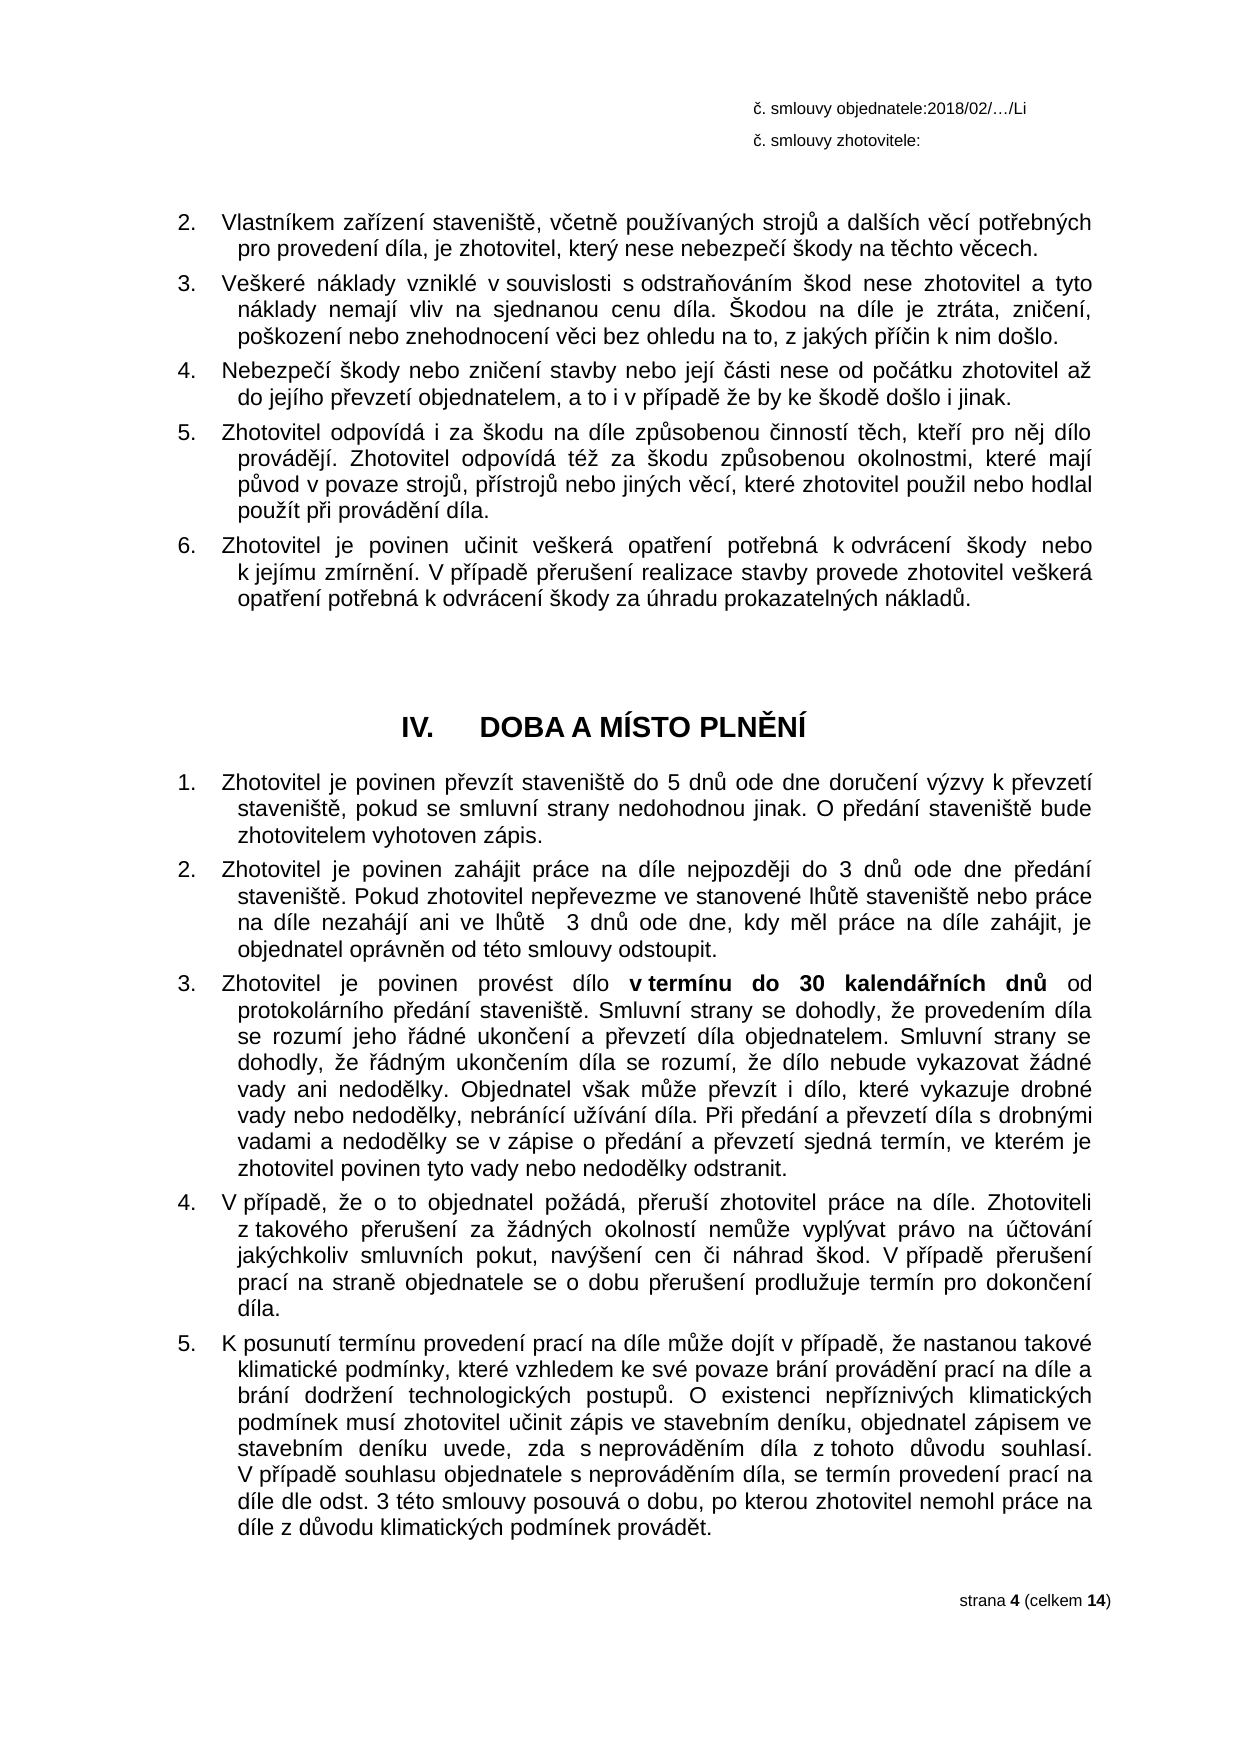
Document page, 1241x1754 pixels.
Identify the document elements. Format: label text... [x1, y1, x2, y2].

subtitle DOBA A MÍSTO PLNĚNÍ [148, 711, 1092, 744]
subtitle 2. Zhotovitel je povinen zahájit práce na díle nejpozději do 3 dnů ode dne předání staveniště. Pokud zhotovitel nepřevezme ve stanovené lhůtě staveniště nebo práce na díle nezahájí ani ve lhůtě 3 dnů ode dne, kdy měl práce na díle zahájit, je objednatel oprávněn od této smlouvy odstoupit. [177, 856, 1092, 962]
subtitle 2. Vlastníkem zařízení staveniště, včetně používaných strojů a dalších věcí potřebných pro provedení díla, je zhotovitel, který nese nebezpečí škody na těchto věcech. [177, 209, 1092, 262]
subtitle 3. Veškeré náklady vzniklé v souvislosti s odstraňováním škod nese zhotovitel a tyto náklady nemají vliv na sjednanou cenu díla. Škodou na díle je ztráta, zničení, poškození nebo znehodnocení věci bez ohledu na to, z jakých příčin k nim došlo. [177, 270, 1092, 349]
subtitle 4. V případě, že o to objednatel požádá, přeruší zhotovitel práce na díle. Zhotoviteli z takového přerušení za žádných okolností nemůže vyplývat právo na účtování jakýchkoliv smluvních pokut, navýšení cen či náhrad škod. V případě přerušení prací na straně objednatele se o dobu přerušení prodlužuje termín pro dokončení díla. [177, 1189, 1092, 1321]
subtitle 6. Zhotovitel je povinen učinit veškerá opatření potřebná k odvrácení škody nebo k jejímu zmírnění. V případě přerušení realizace stavby provede zhotovitel veškerá opatření potřebná k odvrácení škody za úhradu prokazatelných nákladů. [177, 532, 1092, 611]
subtitle 5. K posunutí termínu provedení prací na díle může dojít v případě, že nastanou takové klimatické podmínky, které vzhledem ke své povaze brání provádění prací na díle a brání dodržení technologických postupů. O existenci nepříznivých klimatických podmínek musí zhotovitel učinit zápis ve stavebním deníku, objednatel zápisem ve stavebním deníku uvede, zda s neprováděním díla z tohoto důvodu souhlasí. V případě souhlasu objednatele s neprováděním díla, se termín provedení prací na díle dle odst. 3 této smlouvy posouvá o dobu, po kterou zhotovitel nemohl práce na díle z důvodu klimatických podmínek provádět. [177, 1329, 1092, 1540]
subtitle 3. Zhotovitel je povinen provést dílo v termínu do 30 kalendářních dnů od protokolárního předání staveniště. Smluvní strany se dohodly, že provedením díla se rozumí jeho řádné ukončení a převzetí díla objednatelem. Smluvní strany se dohodly, že řádným ukončením díla se rozumí, že dílo nebude vykazovat žádné vady ani nedodělky. Objednatel však může převzít i dílo, které vykazuje drobné vady nebo nedodělky, nebránící užívání díla. Při předání a převzetí díla s drobnými vadami a nedodělky se v zápise o předání a převzetí sjedná termín, ve kterém je zhotovitel povinen tyto vady nebo nedodělky odstranit. [177, 970, 1092, 1181]
subtitle 4. Nebezpečí škody nebo zničení stavby nebo její části nese od počátku zhotovitel až do jejího převzetí objednatelem, a to i v případě že by ke škodě došlo i jinak. [177, 357, 1092, 410]
subtitle 1. Zhotovitel je povinen převzít staveniště do 5 dnů ode dne doručení výzvy k převzetí staveniště, pokud se smluvní strany nedohodnou jinak. O předání staveniště bude zhotovitelem vyhotoven zápis. [177, 769, 1092, 848]
subtitle 5. Zhotovitel odpovídá i za škodu na díle způsobenou činností těch, kteří pro něj dílo provádějí. Zhotovitel odpovídá též za škodu způsobenou okolnostmi, které mají původ v povaze strojů, přístrojů nebo jiných věcí, které zhotovitel použil nebo hodlal použít při provádění díla. [177, 418, 1092, 524]
